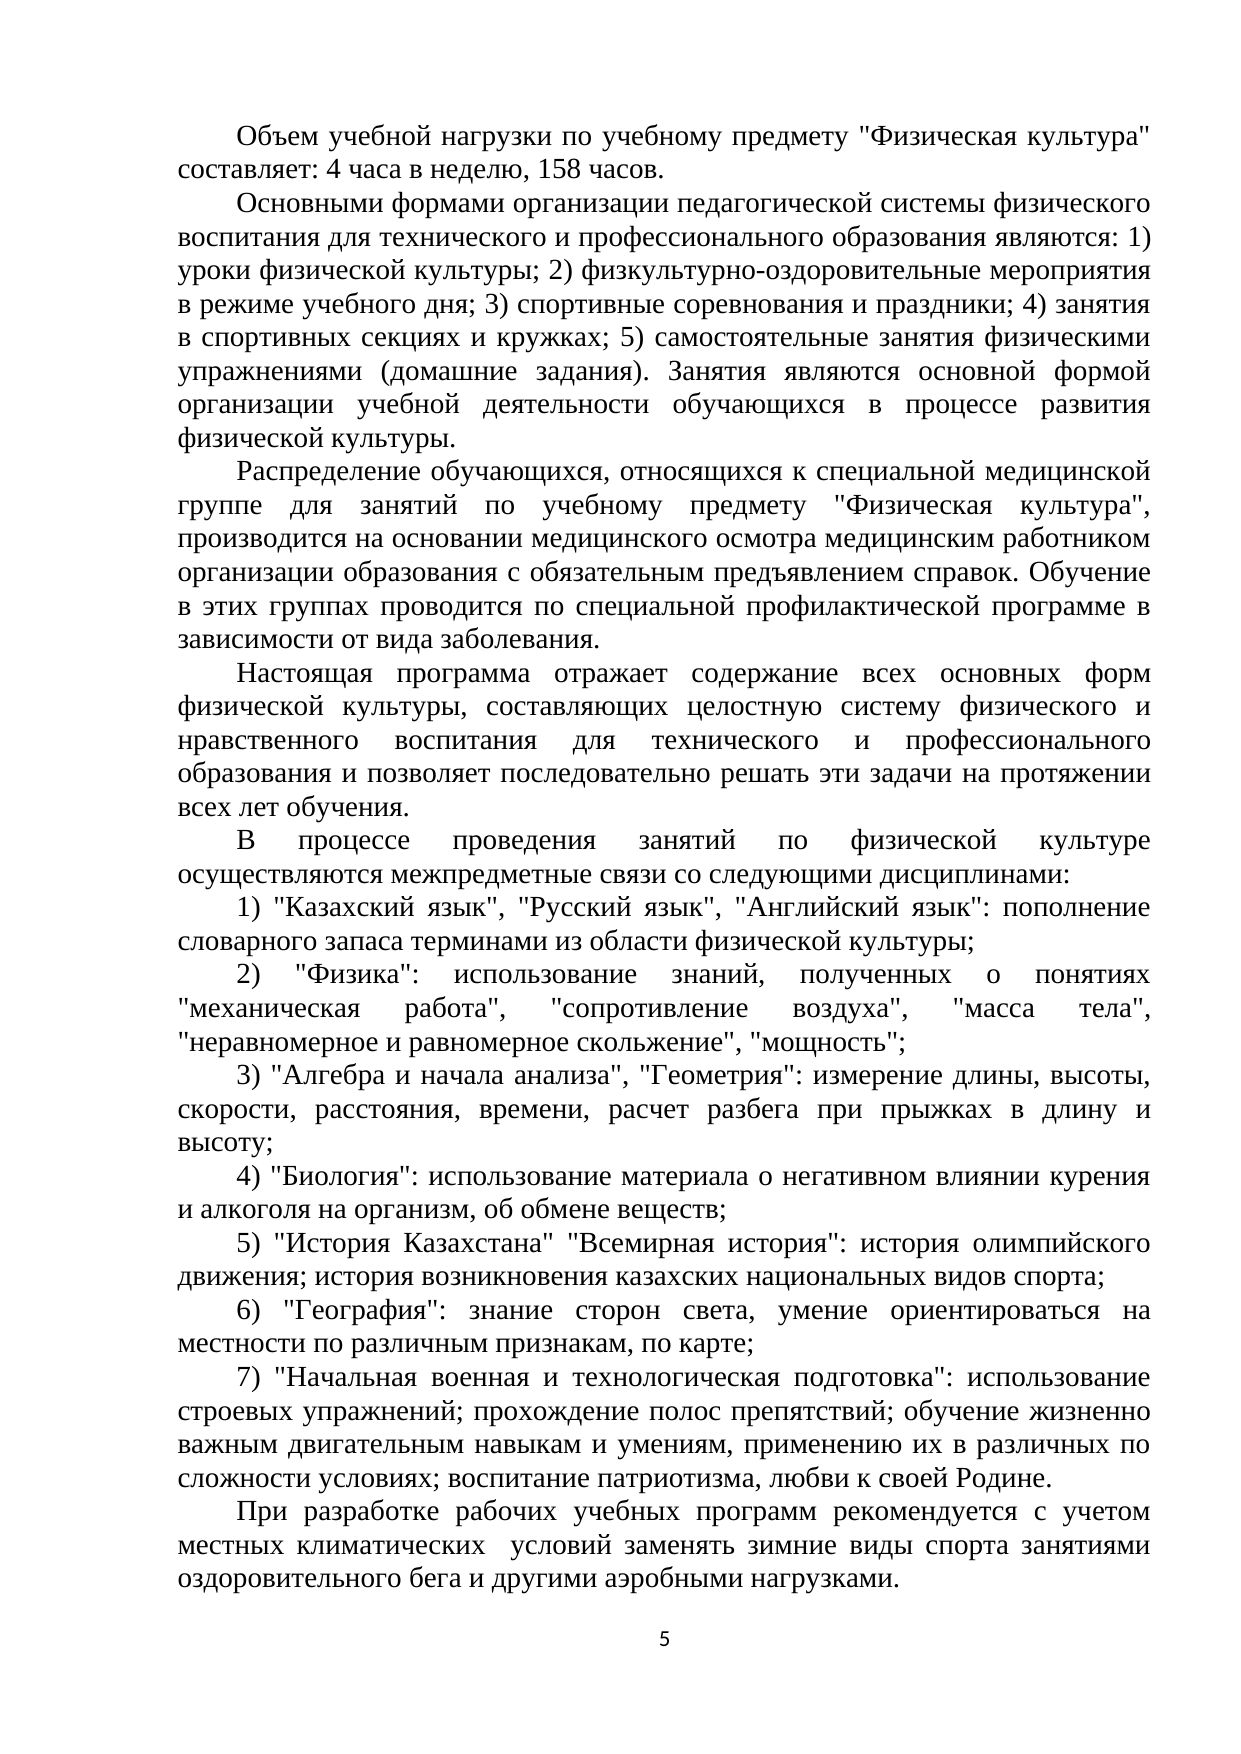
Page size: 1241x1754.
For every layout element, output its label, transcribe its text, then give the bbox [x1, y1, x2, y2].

text Основными формами организации педагогической системы физического воспитания для технического и профессионального образования являются: 1) уроки физической культуры; 2) физкультурно-оздоровительные мероприятия в режиме учебного дня; 3) спортивные соревнования и праздники; 4) занятия в спортивных секциях и кружках; 5) самостоятельные занятия физическими упражнениями (домашние задания). Занятия являются основной формой организации учебной деятельности обучающихся в процессе развития физической культуры. [177, 185, 1152, 453]
text В процессе проведения занятий по физической культуре осуществляются межпредметные связи со следующими дисциплинами: [177, 822, 1152, 889]
text 5) "История Казахстана" "Всемирная история": история олимпийского движения; история возникновения казахских национальных видов спорта; [177, 1225, 1152, 1292]
text При разработке рабочих учебных программ рекомендуется с учетом местных климатических условий заменять зимние виды спорта занятиями оздоровительного бега и другими аэробными нагрузками. [177, 1493, 1152, 1594]
text 4) "Биология": использование материала о негативном влиянии курения и алкоголя на организм, об обмене веществ; [177, 1158, 1152, 1225]
text 1) "Казахский язык", "Русский язык", "Английский язык": пополнение словарного запаса терминами из области физической культуры; [177, 889, 1152, 957]
text 7) "Начальная военная и технологическая подготовка": использование строевых упражнений; прохождение полос препятствий; обучение жизненно важным двигательным навыкам и умениям, применению их в различных по сложности условиях; воспитание патриотизма, любви к своей Родине. [177, 1359, 1152, 1493]
text Распределение обучающихся, относящихся к специальной медицинской группе для занятий по учебному предмету "Физическая культура", производится на основании медицинского осмотра медицинским работником организации образования с обязательным предъявлением справок. Обучение в этих группах проводится по специальной профилактической программе в зависимости от вида заболевания. [177, 453, 1152, 655]
text Объем учебной нагрузки по учебному предмету "Физическая культура" составляет: 4 часа в неделю, 158 часов. [177, 118, 1152, 185]
text Настоящая программа отражает содержание всех основных форм физической культуры, составляющих целостную систему физического и нравственного воспитания для технического и профессионального образования и позволяет последовательно решать эти задачи на протяжении всех лет обучения. [177, 655, 1152, 822]
text 2) "Физика": использование знаний, полученных о понятиях "механическая работа", "сопротивление воздуха", "масса тела", "неравномерное и равномерное скольжение", "мощность"; [177, 957, 1152, 1057]
text 3) "Алгебра и начала анализа", "Геометрия": измерение длины, высоты, скорости, расстояния, времени, расчет разбега при прыжках в длину и высоту; [177, 1057, 1152, 1158]
text 6) "География": знание сторон света, умение ориентироваться на местности по различным признакам, по карте; [177, 1292, 1152, 1359]
